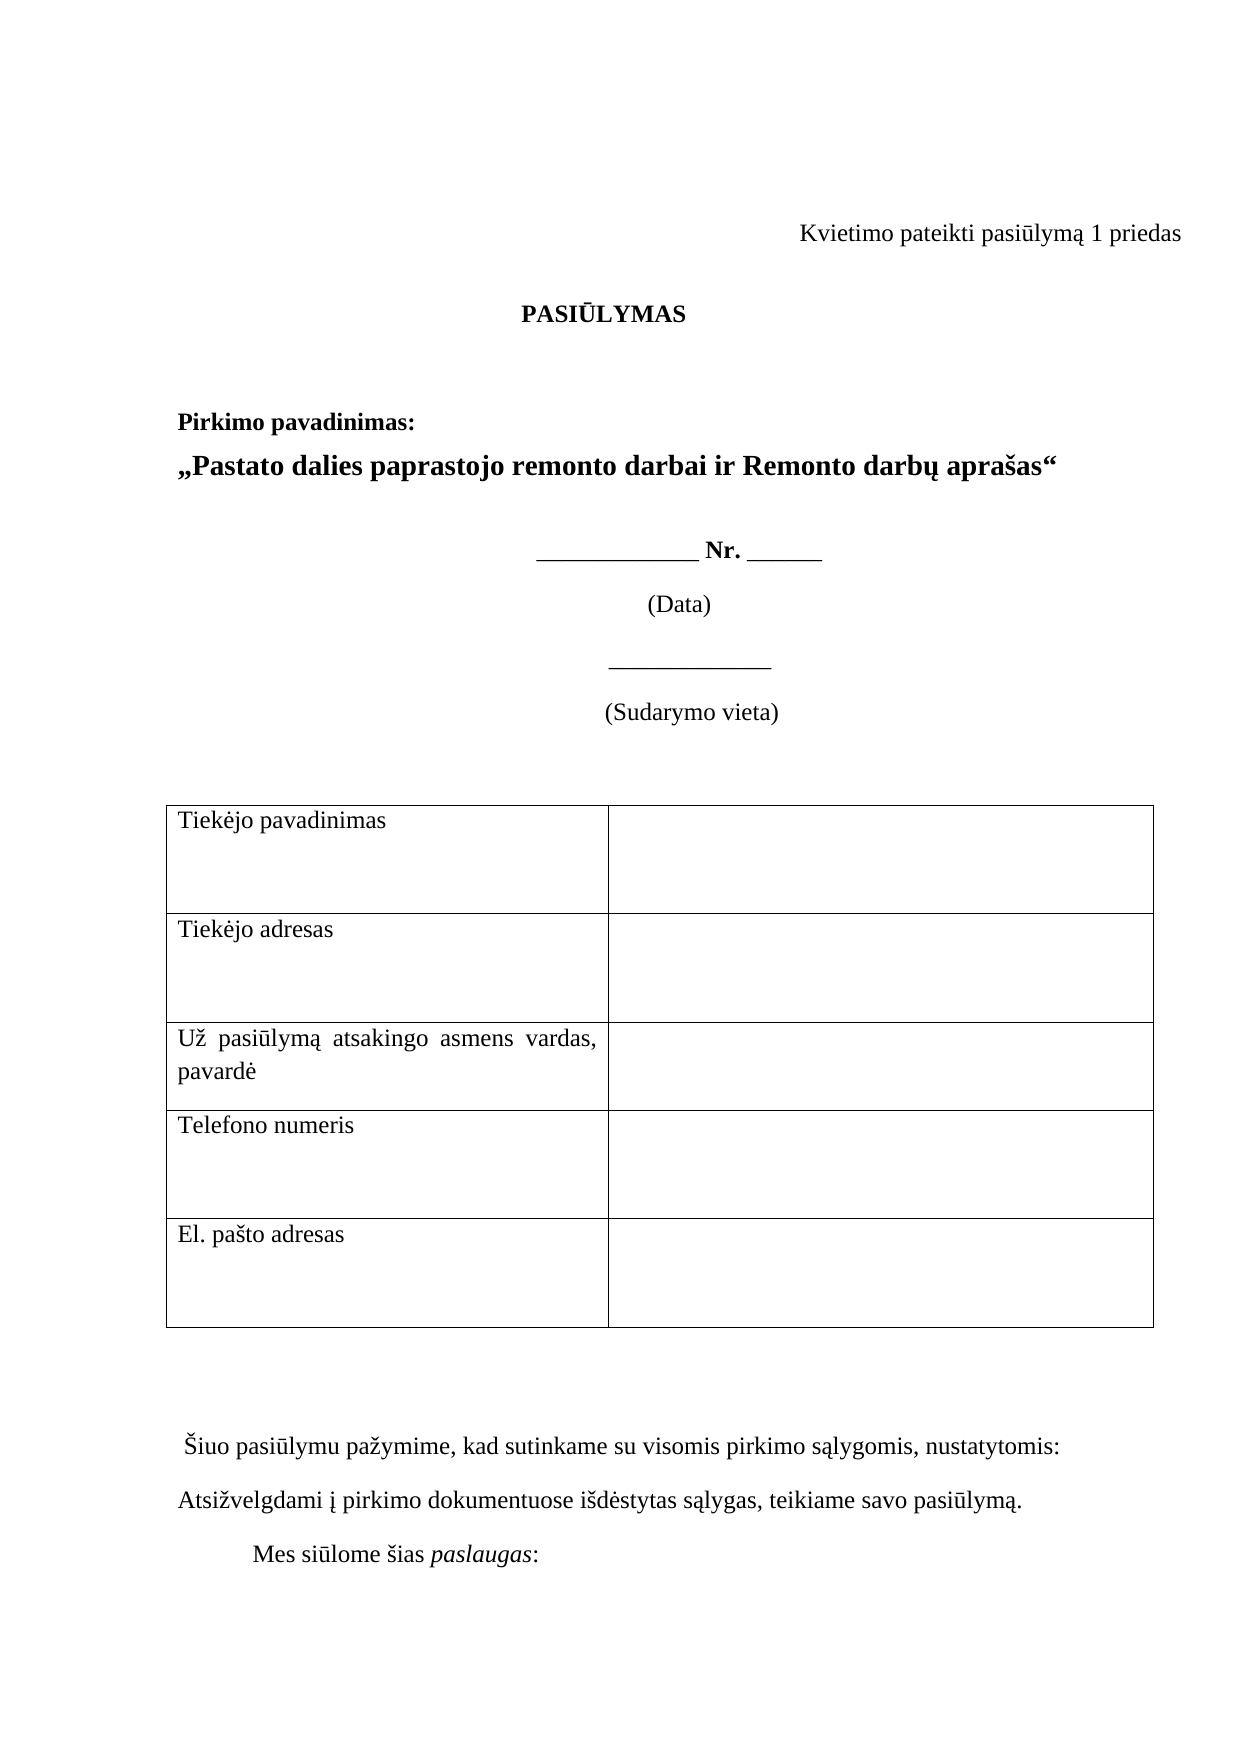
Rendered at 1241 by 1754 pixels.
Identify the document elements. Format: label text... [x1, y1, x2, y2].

table_cell [609, 1219, 1153, 1327]
table_cell Tiekėjo adresas [167, 914, 608, 1022]
table_cell El. pašto adresas [167, 1219, 608, 1327]
table_cell Telefono numeris [167, 1111, 608, 1218]
text PASIŪLYMAS [177, 299, 1181, 328]
table_cell [609, 1023, 1153, 1109]
text _____________ Nr. ______ [177, 535, 1181, 564]
table_cell Už pasiūlymą atsakingo asmens vardas, pavardė [167, 1023, 608, 1109]
text (Data) [177, 589, 1181, 618]
text „Pastato dalies paprastojo remonto darbai ir Remonto darbų aprašas“ [177, 448, 1181, 482]
text Mes siūlome šias paslaugas: [177, 1539, 1181, 1568]
table_cell [609, 1111, 1153, 1218]
text Atsižvelgdami į pirkimo dokumentuose išdėstytas sąlygas, teikiame savo pasiūlymą. [177, 1485, 1181, 1514]
table_cell [609, 914, 1153, 1022]
text Pirkimo pavadinimas: [177, 407, 1181, 436]
text _____________ [177, 643, 1240, 672]
text Šiuo pasiūlymu pažymime, kad sutinkame su visomis pirkimo sąlygomis, nustatytomis: [177, 1431, 1181, 1460]
text Kvietimo pateikti pasiūlymą 1 priedas [177, 218, 1181, 246]
table_header [609, 806, 1153, 913]
text (Sudarymo vieta) [177, 697, 1181, 726]
table_header Tiekėjo pavadinimas [167, 806, 608, 913]
